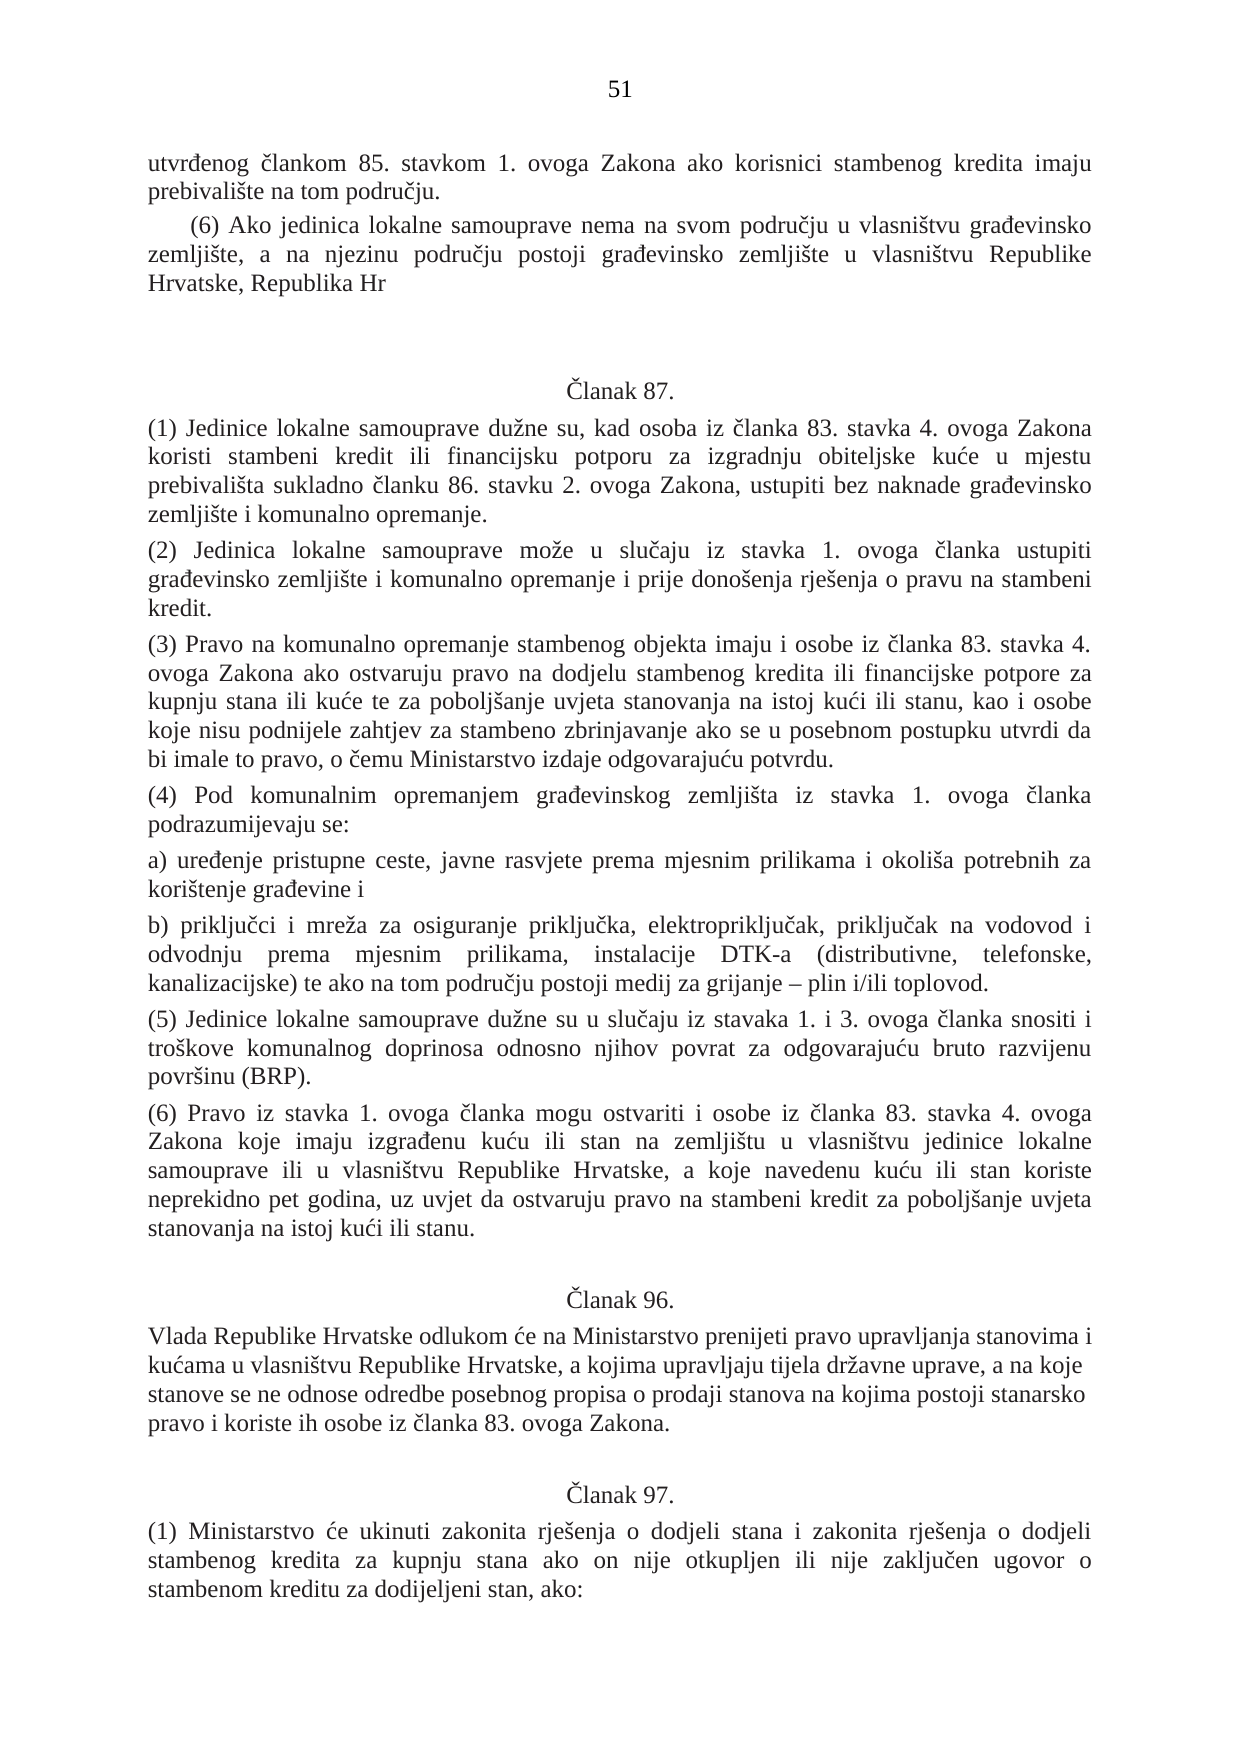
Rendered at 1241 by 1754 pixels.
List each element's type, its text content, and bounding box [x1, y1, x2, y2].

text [148, 148, 1093, 205]
text (6) Ako jedinica lokalne samouprave nema na svom području u vlasništvu građevinsko zemljište, a na njezinu području postoji građevinsko zemljište u vlasništvu Republike Hrvatske, Republika Hr [148, 210, 1093, 296]
text a) uređenje pristupne ceste, javne rasvjete prema mjesnim prilikama i okoliša potrebnih za korištenje građevine i [148, 845, 1093, 903]
text (6) Pravo iz stavka 1. ovoga članka mogu ostvariti i osobe iz članka 83. stavka 4. ovoga Zakona koje imaju izgrađenu kuću ili stan na zemljištu u vlasništvu jedinice lokalne samouprave ili u vlasništvu Republike Hrvatske, a koje navedenu kuću ili stan koriste neprekidno pet godina, uz uvjet da ostvaruju pravo na stambeni kredit za poboljšanje uvjeta stanovanja na istoj kući ili stanu. [148, 1098, 1093, 1241]
text (3) Pravo na komunalno opremanje stambenog objekta imaju i osobe iz članka 83. stavka 4. ovoga Zakona ako ostvaruju pravo na dodjelu stambenog kredita ili financijske potpore za kupnju stana ili kuće te za poboljšanje uvjeta stanovanja na istoj kući ili stanu, kao i osobe koje nisu podnijele zahtjev za stambeno zbrinjavanje ako se u posebnom postupku utvrdi da bi imale to pravo, o čemu Ministarstvo izdaje odgovarajuću potvrdu. [148, 629, 1093, 773]
text Članak 96. [148, 1285, 1093, 1314]
text Članak 87. [148, 376, 1093, 405]
text (5) Jedinice lokalne samouprave dužne su u slučaju iz stavaka 1. i 3. ovoga članka snositi i troškove komunalnog doprinosa odnosno njihov povrat za odgovarajuću bruto razvijenu površinu (BRP). [148, 1004, 1093, 1090]
text (1) Jedinice lokalne samouprave dužne su, kad osoba iz članka 83. stavka 4. ovoga Zakona koristi stambeni kredit ili financijsku potporu za izgradnju obiteljske kuće u mjestu prebivališta sukladno članku 86. stavku 2. ovoga Zakona, ustupiti bez naknade građevinsko zemljište i komunalno opremanje. [148, 413, 1093, 528]
text (1) Ministarstvo će ukinuti zakonita rješenja o dodjeli stana i zakonita rješenja o dodjeli stambenog kredita za kupnju stana ako on nije otkupljen ili nije zaključen ugovor o stambenom kreditu za dodijeljeni stan, ako: [148, 1516, 1093, 1603]
text Članak 97. [148, 1480, 1093, 1509]
text (4) Pod komunalnim opremanjem građevinskog zemljišta iz stavka 1. ovoga članka podrazumijevaju se: [148, 780, 1093, 838]
text b) priključci i mreža za osiguranje priključka, elektropriključak, priključak na vodovod i odvodnju prema mjesnim prilikama, instalacije DTK-a (distributivne, telefonske, kanalizacijske) te ako na tom području postoji medij za grijanje – plin i/ili toplovod. [148, 910, 1093, 996]
text Vlada Republike Hrvatske odlukom će na Ministarstvo prenijeti pravo upravljanja stanovima i kućama u vlasništvu Republike Hrvatske, a kojima upravljaju tijela državne uprave, a na koje stanove se ne odnose odredbe posebnog propisa o prodaji stanova na kojima postoji stanarsko pravo i koriste ih osobe iz članka 83. ovoga Zakona. [148, 1321, 1093, 1436]
text (2) Jedinica lokalne samouprave može u slučaju iz stavka 1. ovoga članka ustupiti građevinsko zemljište i komunalno opremanje i prije donošenja rješenja o pravu na stambeni kredit. [148, 535, 1093, 621]
